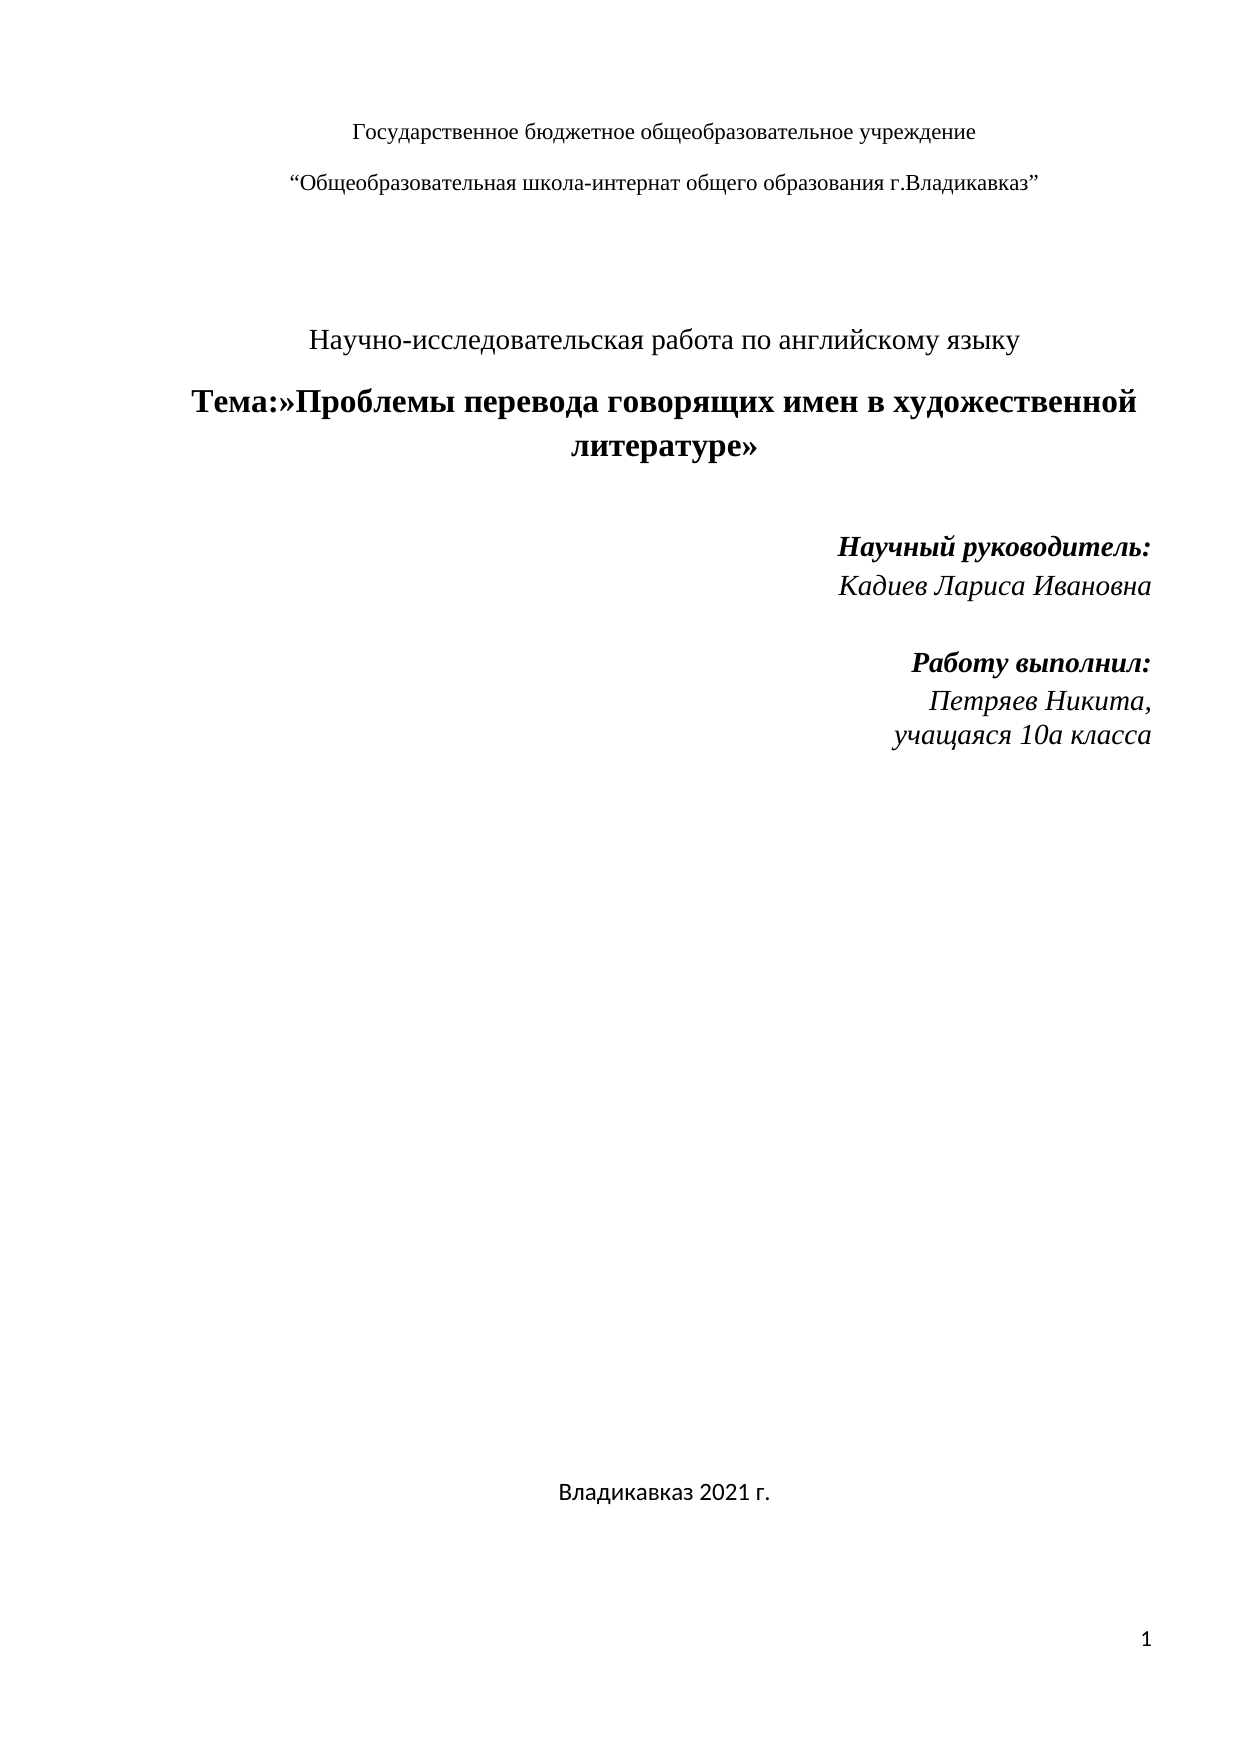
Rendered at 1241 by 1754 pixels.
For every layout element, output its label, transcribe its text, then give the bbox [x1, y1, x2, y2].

text Петряев Никита, [177, 683, 1152, 717]
text Государственное бюджетное общеобразовательное учреждение [177, 118, 1152, 144]
text Работу выполнил: [177, 645, 1152, 678]
text Кадиев Лариса Ивановна [177, 568, 1152, 601]
text “Общеобразовательная школа-интернат общего образования г.Владикавказ” [177, 169, 1152, 196]
text Научно-исследовательская работа по английскому языку [177, 322, 1152, 356]
text Владикавказ 2021 г. [177, 1476, 1152, 1507]
text Тема:»Проблемы перевода говорящих имен в художественной литературе» [177, 382, 1152, 464]
text Научный руководитель: [177, 529, 1152, 563]
text учащаяся 10а класса [177, 717, 1152, 750]
